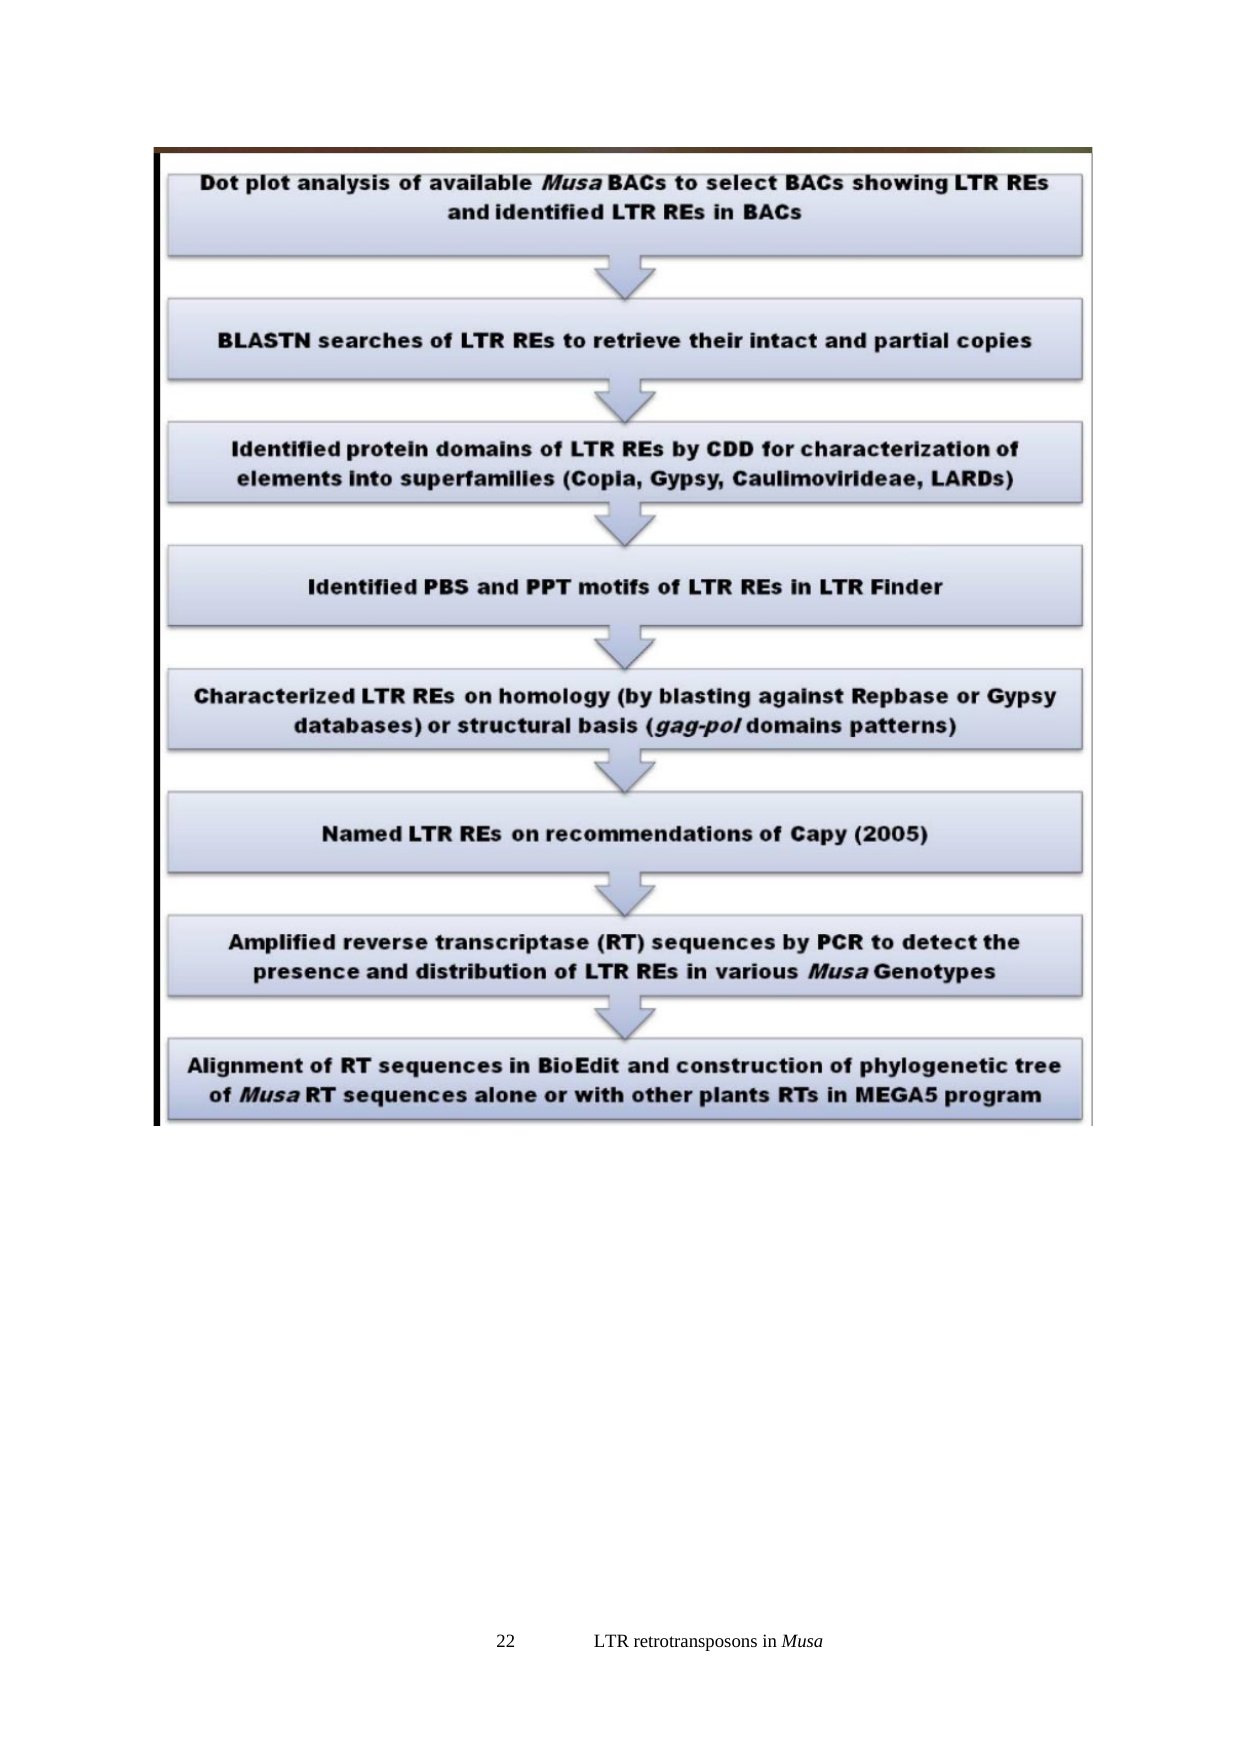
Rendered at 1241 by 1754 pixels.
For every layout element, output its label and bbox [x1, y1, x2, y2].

picture [153, 147, 1093, 1126]
